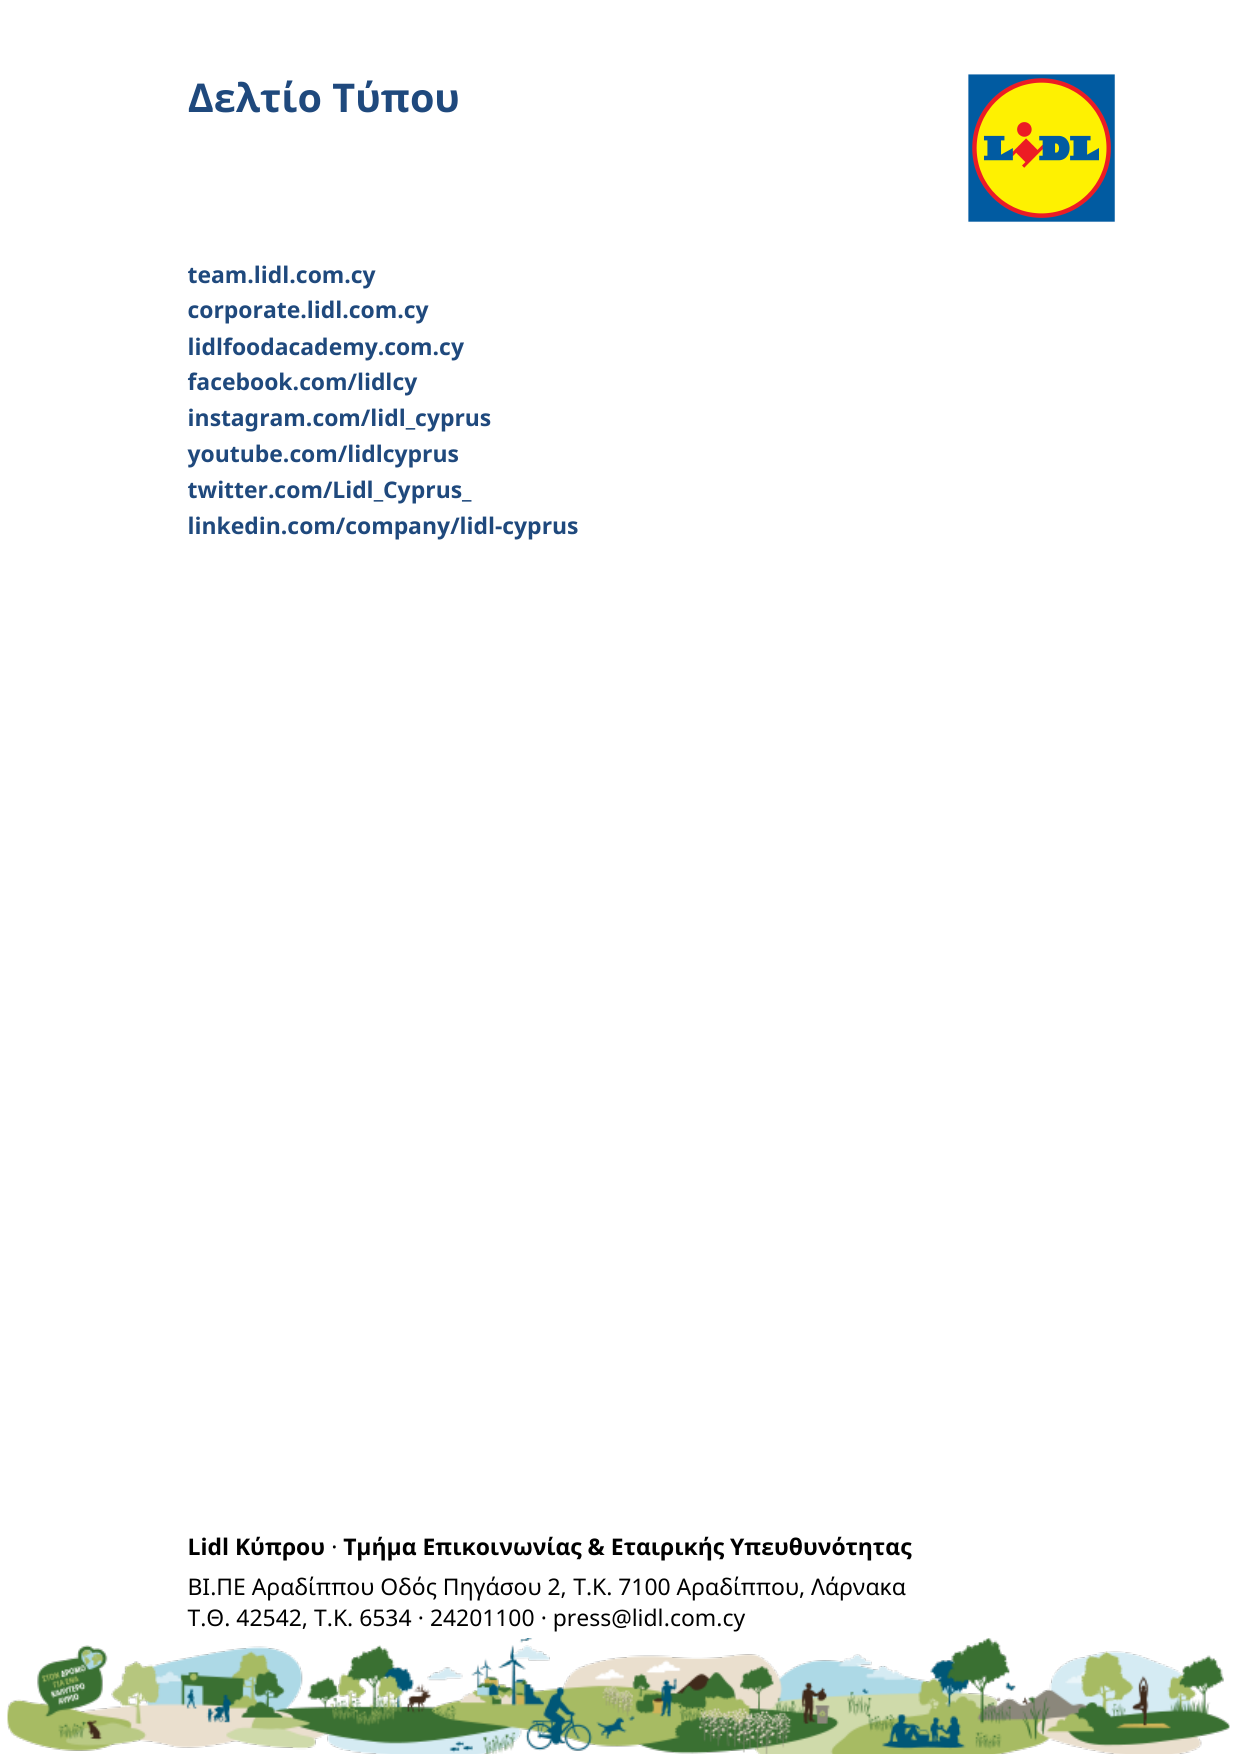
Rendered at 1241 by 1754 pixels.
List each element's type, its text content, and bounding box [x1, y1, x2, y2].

picture [967, 73, 1116, 223]
text lidlfoodacademy.com.cy [187, 330, 1053, 362]
text youtube.com/lidlcyprus [187, 438, 1053, 469]
text corporate.lidl.com.cy [187, 294, 1053, 326]
text linkedin.com/company/lidl-cyprus [187, 510, 1053, 541]
picture [6, 1638, 1233, 1754]
text instagram.com/lidl_cyprus [187, 402, 1053, 433]
text twitter.com/Lidl_Cyprus_ [187, 474, 1053, 505]
text facebook.com/lidlcy [187, 366, 1053, 398]
text team.lidl.com.cy [187, 258, 1053, 290]
